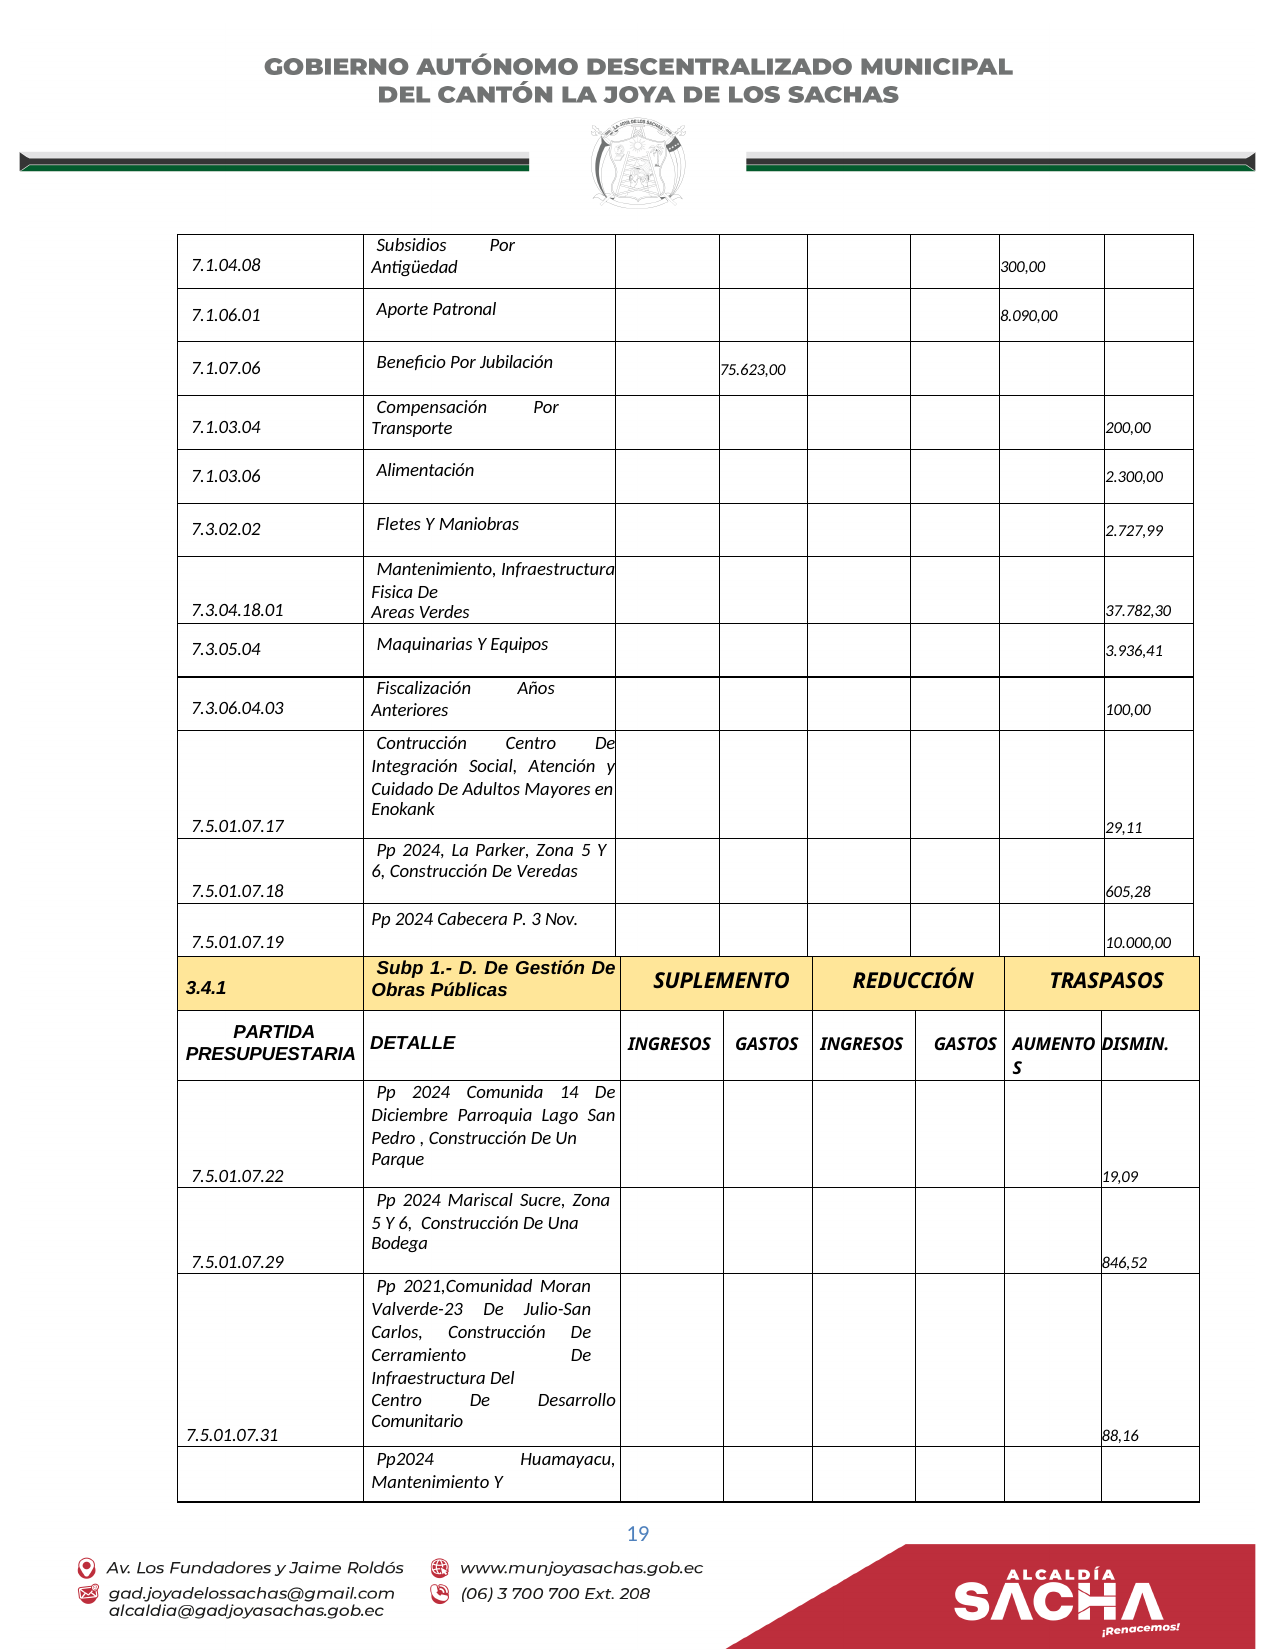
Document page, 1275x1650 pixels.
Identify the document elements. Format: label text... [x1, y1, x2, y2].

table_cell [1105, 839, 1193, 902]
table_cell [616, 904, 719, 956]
table_cell [1000, 557, 1104, 623]
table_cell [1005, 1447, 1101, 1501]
table_cell [720, 450, 807, 502]
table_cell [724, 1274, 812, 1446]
table_cell [720, 235, 807, 287]
table_cell 7.1.06.01 [178, 289, 363, 341]
table_cell 7.1.03.04 [178, 396, 363, 449]
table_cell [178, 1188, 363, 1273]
table_cell [1000, 504, 1104, 556]
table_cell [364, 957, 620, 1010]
table_cell 2.300,00 [1105, 450, 1193, 502]
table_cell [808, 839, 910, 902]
table_cell [616, 235, 719, 287]
table_cell [808, 342, 910, 395]
table_cell [808, 504, 910, 556]
table_cell [1000, 396, 1104, 449]
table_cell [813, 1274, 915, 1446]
table_cell [808, 235, 910, 287]
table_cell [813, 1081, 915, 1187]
table_cell 300,00 [1000, 235, 1104, 287]
table_cell Beneficio Por Jubilación [364, 342, 615, 395]
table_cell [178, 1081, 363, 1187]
table_cell [1000, 624, 1104, 676]
table_cell 7.3.02.02 [178, 504, 363, 556]
table_cell 75.623,00 [720, 342, 807, 395]
table_cell [808, 450, 910, 502]
table_cell [808, 678, 910, 730]
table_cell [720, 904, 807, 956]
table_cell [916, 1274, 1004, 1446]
table_cell [911, 235, 999, 287]
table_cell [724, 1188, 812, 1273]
table_cell [911, 624, 999, 676]
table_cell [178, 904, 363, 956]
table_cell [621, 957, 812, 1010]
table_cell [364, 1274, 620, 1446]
table_cell Fiscalización Años Anteriores [364, 678, 615, 730]
table_cell [616, 624, 719, 676]
table_cell 7.1.04.08 [178, 235, 363, 287]
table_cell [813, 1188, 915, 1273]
table_cell [1105, 342, 1193, 395]
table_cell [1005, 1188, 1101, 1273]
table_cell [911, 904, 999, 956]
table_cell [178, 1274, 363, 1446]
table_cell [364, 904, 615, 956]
table_cell 100,00 [1105, 678, 1193, 730]
table_cell Contrucción Centro De Integración Social, Atención y Cuidado De Adultos Mayores en Enokank [364, 731, 615, 838]
table_cell Fletes Y Maniobras [364, 504, 615, 556]
table_cell [616, 342, 719, 395]
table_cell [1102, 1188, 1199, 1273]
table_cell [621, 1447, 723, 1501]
table_cell 7.5.01.07.17 [178, 731, 363, 838]
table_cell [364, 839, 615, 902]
table_cell Alimentación [364, 450, 615, 502]
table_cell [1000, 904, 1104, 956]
table_cell [720, 504, 807, 556]
table_cell [911, 731, 999, 838]
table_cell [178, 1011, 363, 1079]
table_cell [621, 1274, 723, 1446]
table_cell [720, 731, 807, 838]
table_cell [616, 504, 719, 556]
table_cell [720, 557, 807, 623]
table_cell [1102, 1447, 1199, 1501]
table_cell 3.936,41 [1105, 624, 1193, 676]
table_cell 7.3.06.04.03 [178, 678, 363, 730]
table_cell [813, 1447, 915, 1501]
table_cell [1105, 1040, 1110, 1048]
table_cell [1000, 678, 1104, 730]
table_cell [1000, 450, 1104, 502]
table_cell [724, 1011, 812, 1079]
table_cell [616, 396, 719, 449]
table_cell Compensación Por Transporte [364, 396, 615, 449]
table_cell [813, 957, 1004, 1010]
table_cell [720, 396, 807, 449]
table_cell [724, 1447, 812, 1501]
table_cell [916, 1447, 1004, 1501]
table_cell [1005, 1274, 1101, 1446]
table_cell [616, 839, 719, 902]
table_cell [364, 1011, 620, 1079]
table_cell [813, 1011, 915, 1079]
table_cell [720, 678, 807, 730]
table_cell [808, 731, 910, 838]
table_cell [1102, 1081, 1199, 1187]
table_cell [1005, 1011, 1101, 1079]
table_cell [911, 396, 999, 449]
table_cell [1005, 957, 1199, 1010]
table_cell 7.3.04.18.01 [178, 557, 363, 623]
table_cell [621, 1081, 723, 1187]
table_cell [911, 557, 999, 623]
table_cell [616, 450, 719, 502]
table_cell [808, 624, 910, 676]
table_cell [911, 289, 999, 341]
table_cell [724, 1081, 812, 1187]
table_cell [808, 396, 910, 449]
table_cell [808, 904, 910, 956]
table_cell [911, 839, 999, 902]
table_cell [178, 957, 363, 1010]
table_cell Mantenimiento, Infraestructura Fisica De Areas Verdes [364, 557, 615, 623]
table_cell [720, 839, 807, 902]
table_cell 7.3.05.04 [178, 624, 363, 676]
table_cell [911, 678, 999, 730]
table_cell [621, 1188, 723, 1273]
table_cell [1000, 731, 1104, 838]
table_cell 2.727,99 [1105, 504, 1193, 556]
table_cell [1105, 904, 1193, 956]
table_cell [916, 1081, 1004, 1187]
table_cell 37.782,30 [1105, 557, 1193, 623]
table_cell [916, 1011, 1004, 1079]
table_cell [911, 342, 999, 395]
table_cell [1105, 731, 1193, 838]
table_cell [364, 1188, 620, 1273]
table_cell Aporte Patronal [364, 289, 615, 341]
table_cell [720, 289, 807, 341]
table_cell [616, 289, 719, 341]
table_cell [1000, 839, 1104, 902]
table_cell [1000, 342, 1104, 395]
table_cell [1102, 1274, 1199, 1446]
table_cell [808, 557, 910, 623]
table_cell 7.1.07.06 [178, 342, 363, 395]
table_cell [616, 731, 719, 838]
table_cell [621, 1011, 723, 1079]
table_cell 7.1.03.06 [178, 450, 363, 502]
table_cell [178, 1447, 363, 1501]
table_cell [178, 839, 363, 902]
table_cell Maquinarias Y Equipos [364, 624, 615, 676]
table_cell [616, 557, 719, 623]
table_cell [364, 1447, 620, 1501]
picture [19, 23, 1256, 1650]
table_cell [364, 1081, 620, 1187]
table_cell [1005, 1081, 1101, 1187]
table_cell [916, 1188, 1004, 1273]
table_cell [911, 504, 999, 556]
table_cell 200,00 [1105, 396, 1193, 449]
table_cell [616, 678, 719, 730]
table_cell [1105, 235, 1193, 287]
table_cell [911, 450, 999, 502]
table_cell 8.090,00 [1000, 289, 1104, 341]
table_cell [808, 289, 910, 341]
table_cell [1105, 289, 1193, 341]
table_cell [720, 624, 807, 676]
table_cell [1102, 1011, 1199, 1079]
table_cell Subsidios Por Antigüedad [364, 235, 615, 287]
